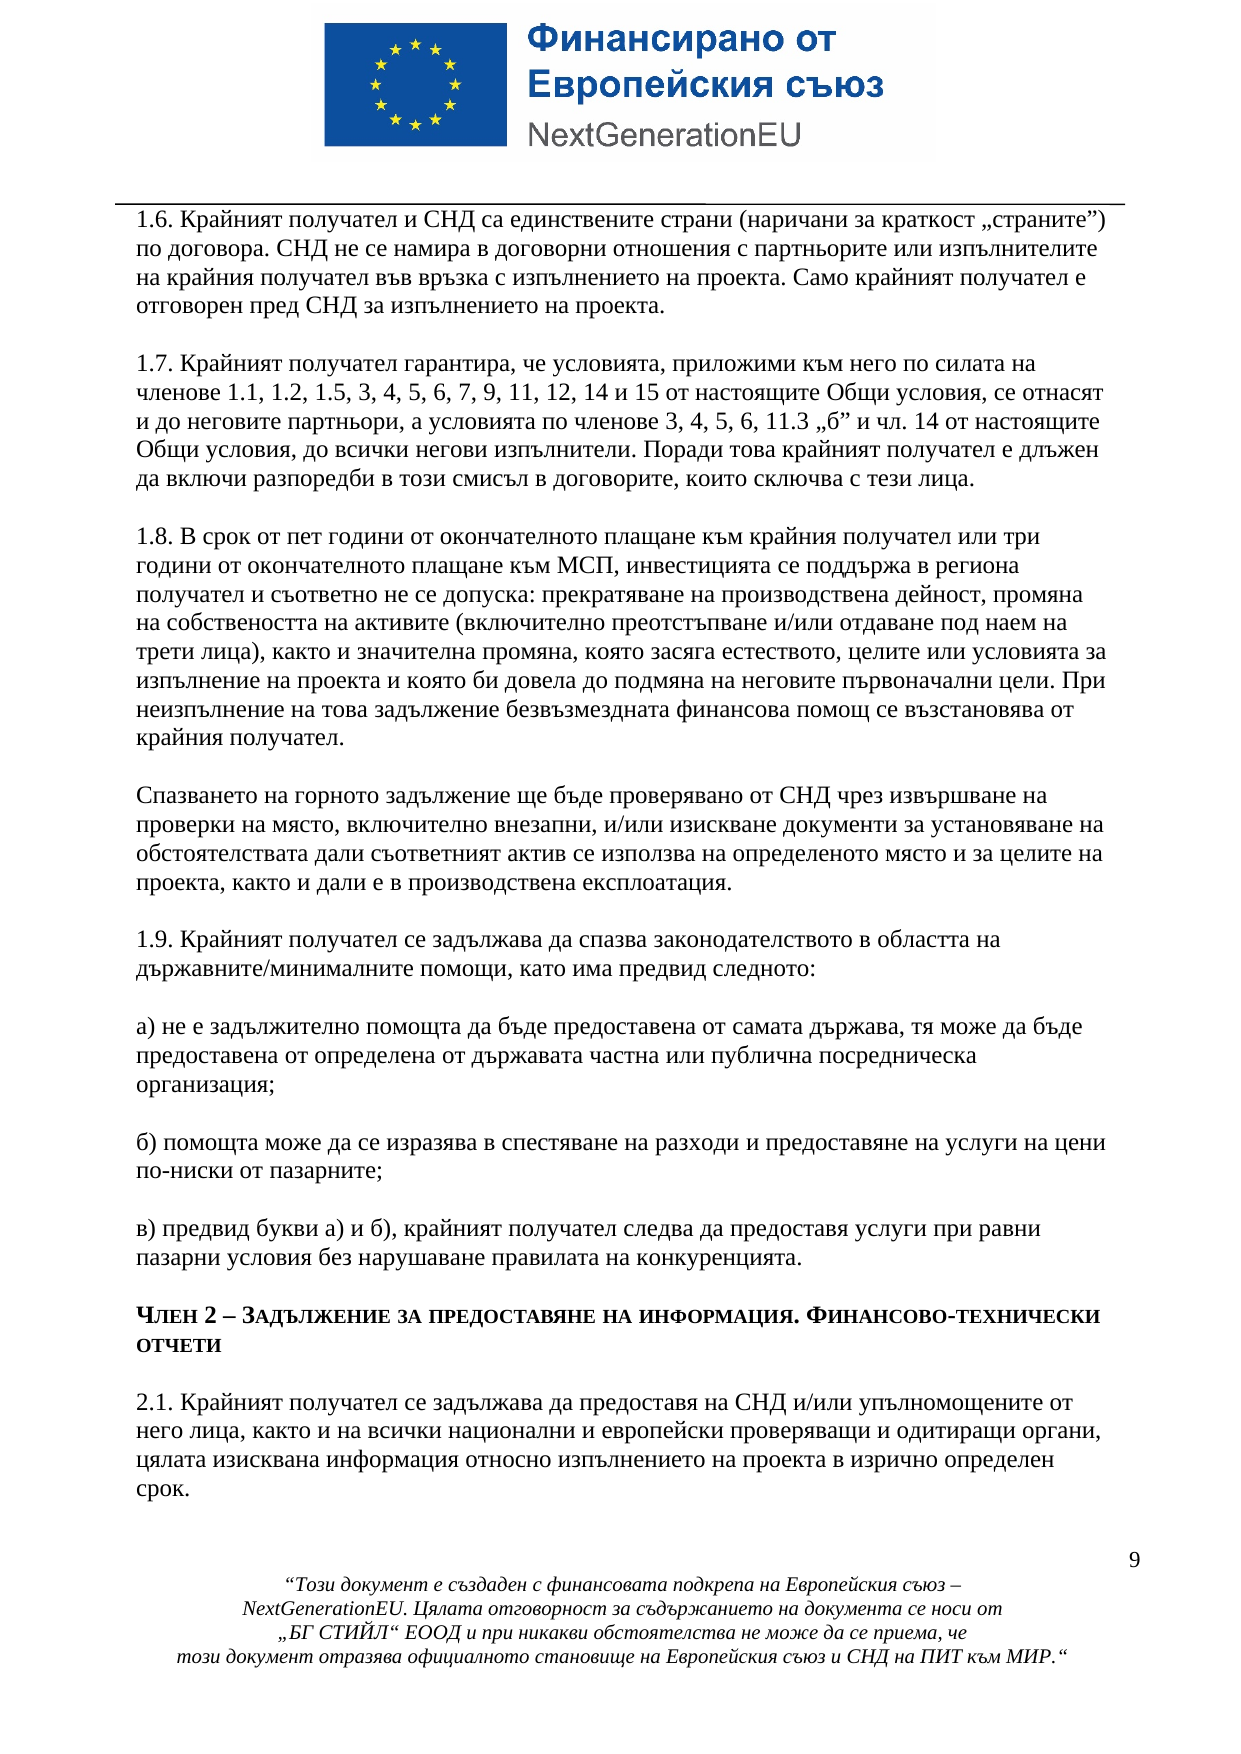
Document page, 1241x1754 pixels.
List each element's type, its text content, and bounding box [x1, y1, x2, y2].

text 1.9. Крайният получател се задължава да спазва законодателството в областта на държавните/минималните помощи, като има предвид следното: [136, 924, 1111, 982]
text 1.7. Крайният получател гарантира, че условията, приложими към него по силата на членове 1.1, 1.2, 1.5, 3, 4, 5, 6, 7, 9, 11, 12, 14 и 15 от настоящите Общи условия, се отнасят и до неговите партньори, а условията по членове 3, 4, 5, 6, 11.3 „б” и чл. 14 от настоящите Общи условия, до всички негови изпълнители. Поради това крайният получател е длъжен да включи разпоредби в този смисъл в договорите, които сключва с тези лица. [136, 348, 1111, 492]
text Спазването на горното задължение ще бъде проверявано от СНД чрез извършване на проверки на място, включително внезапни, и/или изискване документи за установяване на обстоятелствата дали съответният актив се използва на определеното място и за целите на проекта, както и дали е в производствена експлоатация. [136, 780, 1111, 895]
text 2.1. Крайният получател се задължава да предоставя на СНД и/или упълномощените от него лица, както и на всички национални и европейски проверяващи и одитиращи органи, цялата изисквана информация относно изпълнението на проекта в изрично определен срок. [136, 1387, 1111, 1502]
text Член 2 – Задължение за предоставяне на информация. Финансово-технически отчети [136, 1300, 1111, 1357]
text а) не е задължително помощта да бъде предоставена от самата държава, тя може да бъде предоставена от определена от държавата частна или публична посредническа организация; [136, 1011, 1111, 1097]
text в) предвид букви а) и б), крайният получател следва да предоставя услуги при равни пазарни условия без нарушаване правилата на конкуренцията. [136, 1213, 1111, 1271]
text 1.6. Крайният получател и СНД са единствените страни (наричани за краткост „страните”) по договора. СНД не се намира в договорни отношения с партньорите или изпълнителите на крайния получател във връзка с изпълнението на проекта. Само крайният получател е отговорен пред СНД за изпълнението на проекта. [136, 204, 1111, 319]
text 1.8. В срок от пет години от окончателното плащане към крайния получател или три години от окончателното плащане към МСП, инвестицията се поддържа в региона получател и съответно не се допуска: прекратяване на производствена дейност, промяна на собствеността на активите (включително преотстъпване и/или отдаване под наем на трети лица), както и значителна промяна, която засяга естеството, целите или условията за изпълнение на проекта и която би довела до подмяна на неговите първоначални цели. При неизпълнение на това задължение безвъзмездната финансова помощ се възстановява от крайния получател. [136, 521, 1111, 751]
picture [311, 3, 936, 162]
text б) помощта може да се изразява в спестяване на разходи и предоставяне на услуги на цени по-ниски от пазарните; [136, 1127, 1111, 1184]
